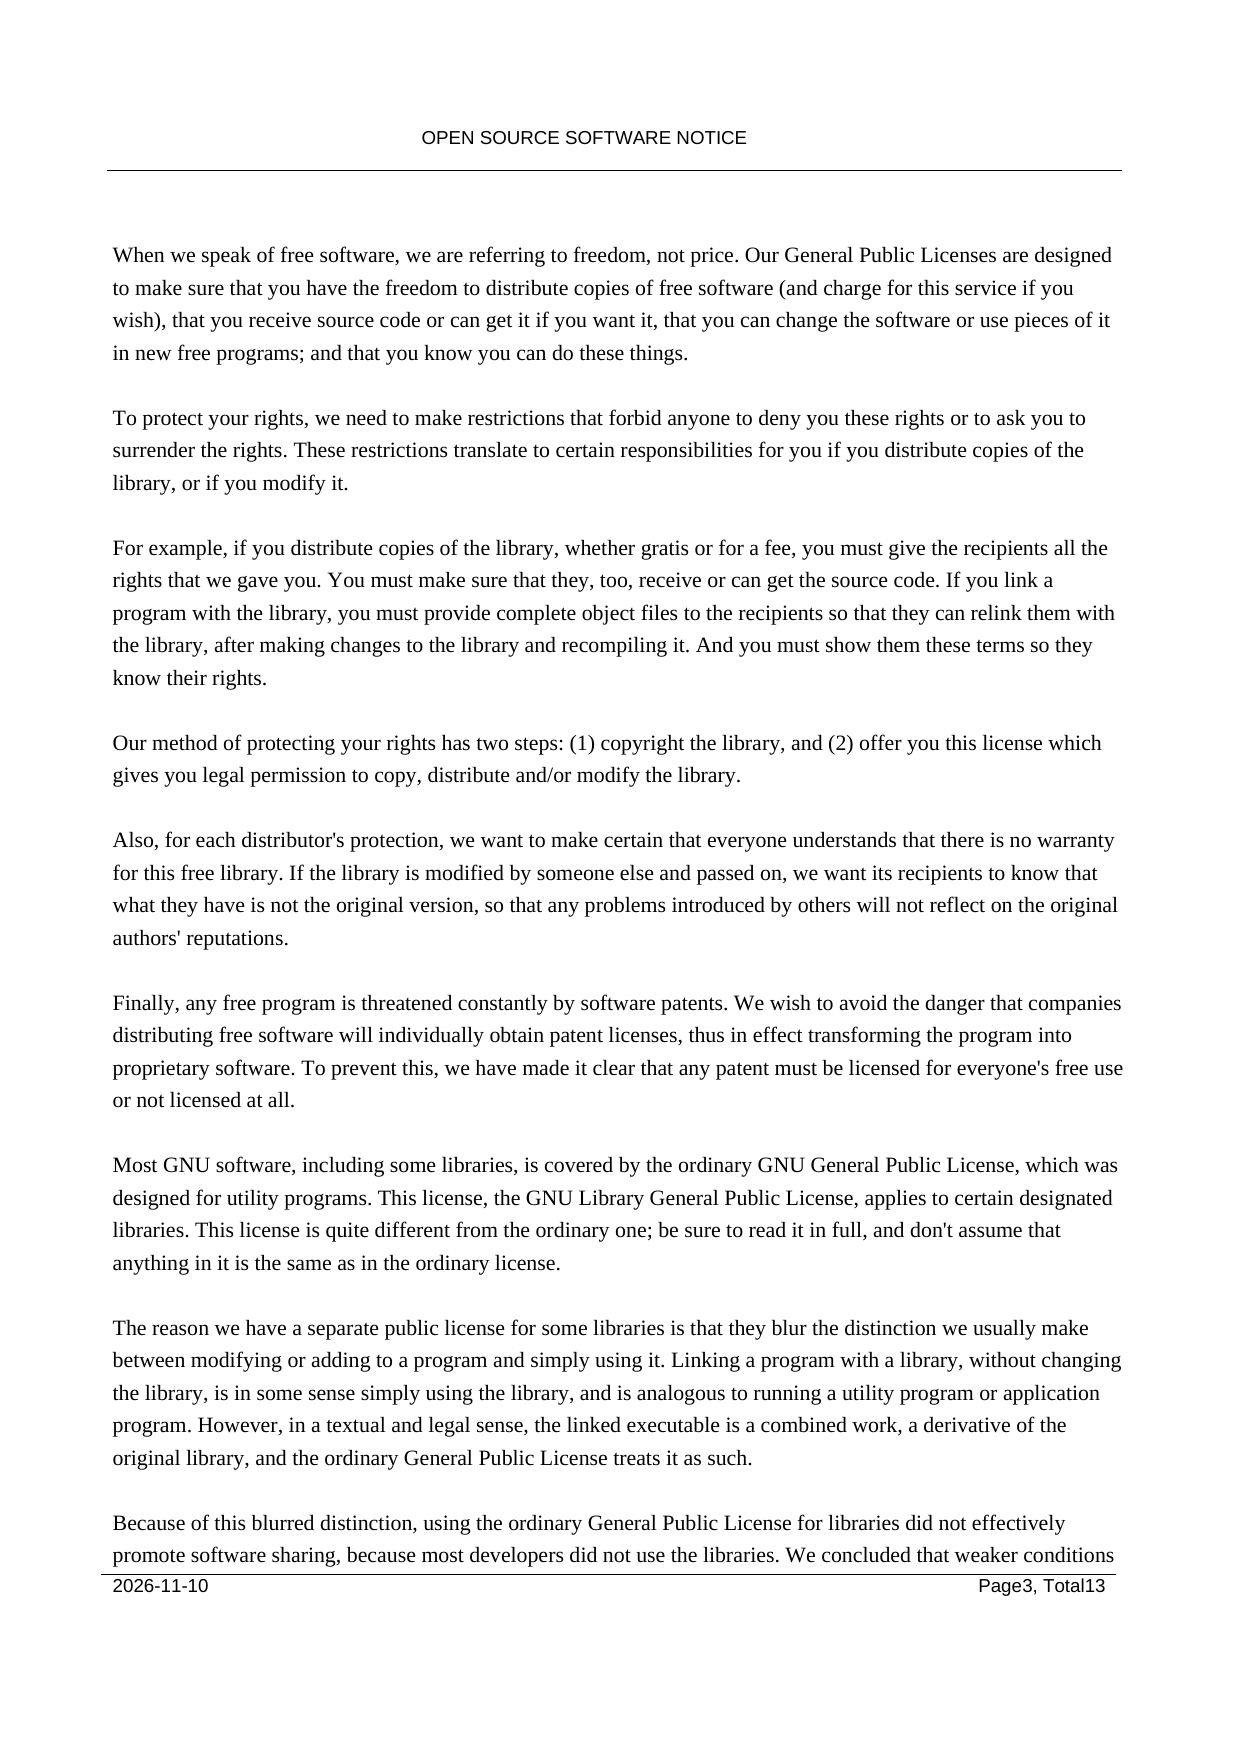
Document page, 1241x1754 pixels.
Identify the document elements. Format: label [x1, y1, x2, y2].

text [112, 206, 1128, 1571]
